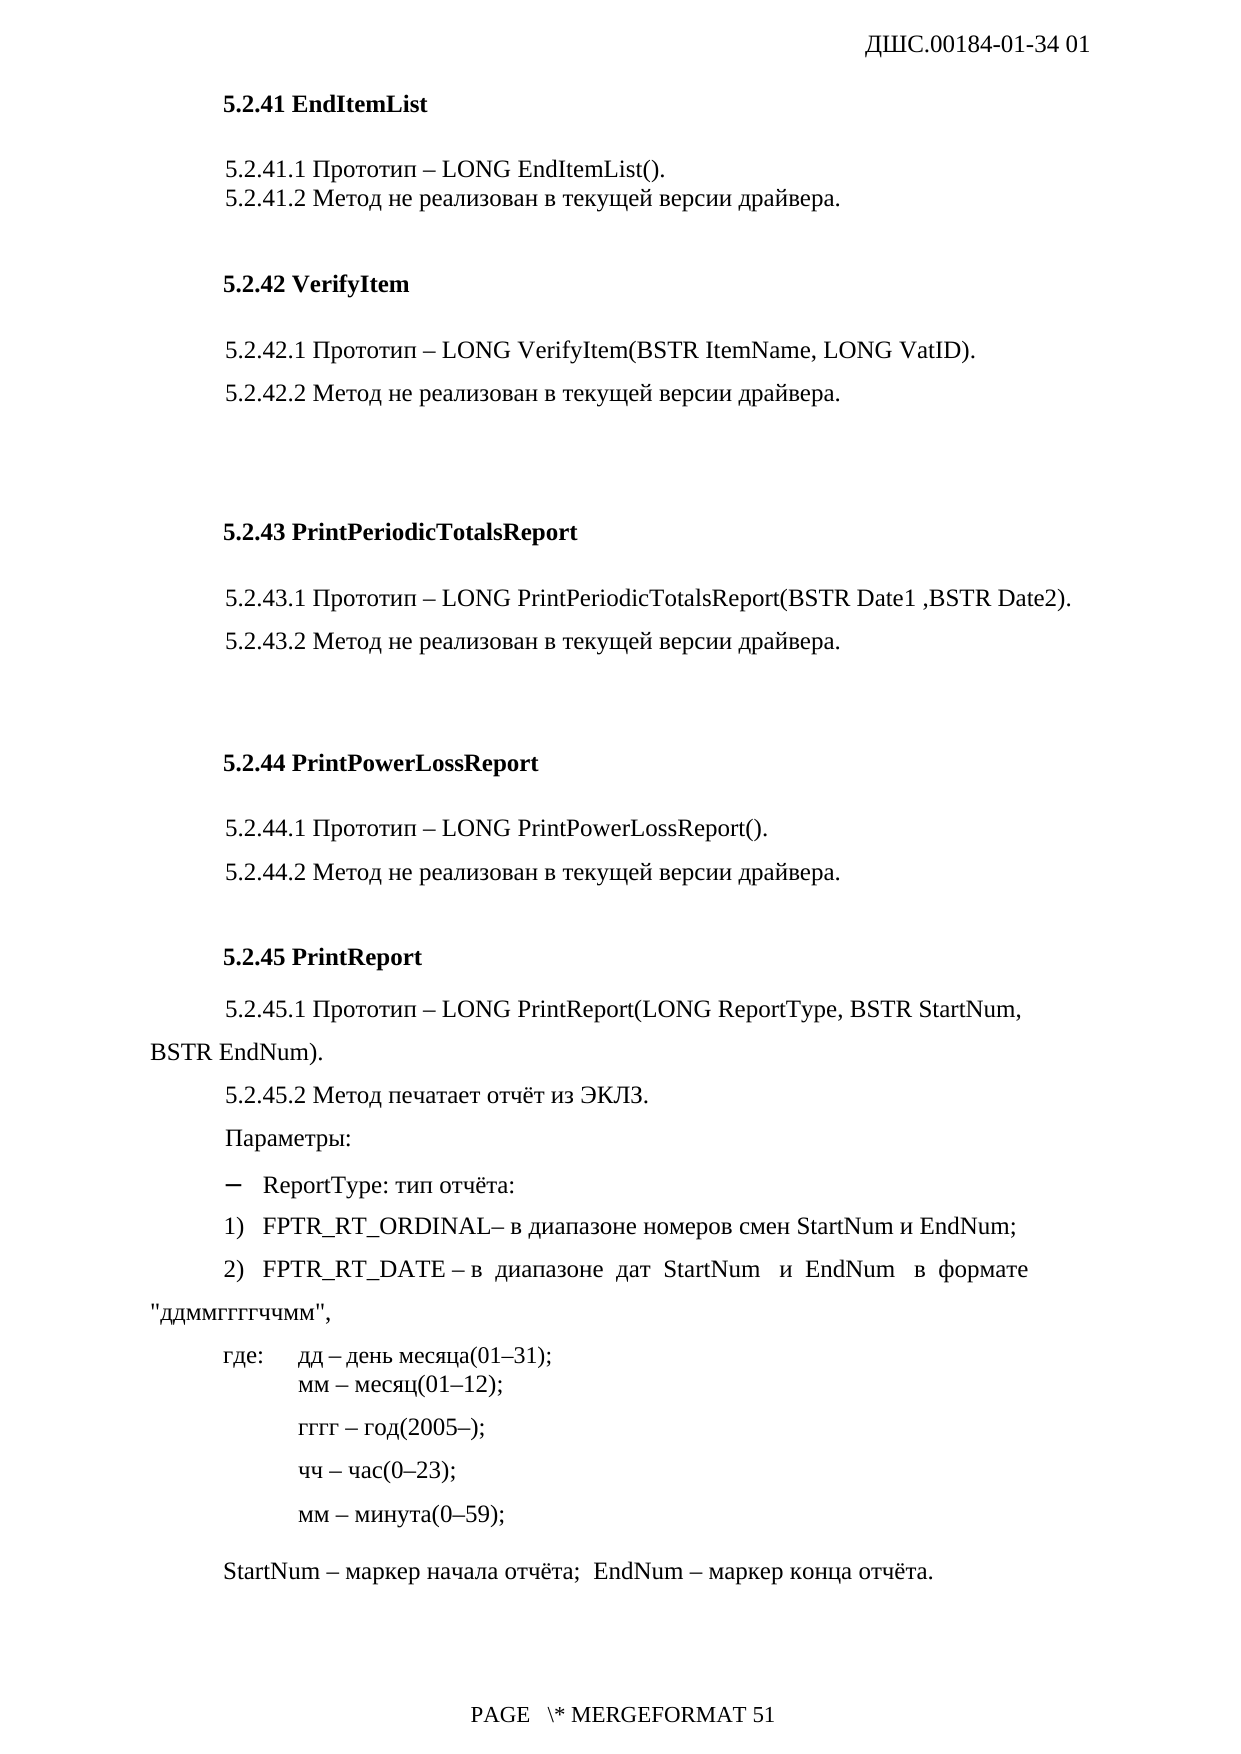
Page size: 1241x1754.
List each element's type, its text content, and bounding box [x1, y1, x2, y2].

text Параметры: [225, 1123, 1090, 1152]
text 5.2.41 EndItemList [223, 89, 1090, 117]
text гггг – год(2005–); [298, 1412, 1081, 1441]
text 5.2.44 PrintPowerLossReport [223, 748, 1090, 777]
list FPTR_RT_ORDINAL– в диапазоне номеров смен StartNum и EndNum; [223, 1211, 1090, 1240]
text 5.2.43.1 Прототип – LONG PrintPeriodicTotalsReport(BSTR Date1 ,BSTR Date2). [225, 583, 1090, 611]
text 5.2.42 VerifyItem [223, 269, 1090, 298]
text 5.2.43 PrintPeriodicTotalsReport [223, 517, 1090, 546]
text − ReportType: тип отчёта: [223, 1167, 1090, 1201]
text 5.2.43.2 Метод не реализован в текущей версии драйвера. [225, 626, 1090, 654]
text мм – месяц(01–12); [223, 1369, 1090, 1398]
text чч – час(0–23); [298, 1456, 1081, 1484]
text 5.2.42.2 Метод не реализован в текущей версии драйвера. [225, 378, 1090, 407]
list FPTR_RT_DATE – в диапазоне дат StartNum и EndNum в формате [223, 1254, 1090, 1283]
text 5.2.44.2 Метод не реализован в текущей версии драйвера. [225, 857, 1090, 885]
text 5.2.44.1 Прототип – LONG PrintPowerLossReport(). [225, 813, 1090, 842]
text мм – минута(0–59); [298, 1499, 1081, 1527]
text "ддммггггччмм", [150, 1297, 1090, 1326]
text 5.2.42.1 Прототип – LONG VerifyItem(BSTR ItemName, LONG VatID). [225, 335, 1090, 363]
text 5.2.41.2 Метод не реализован в текущей версии драйвера. [225, 183, 1090, 212]
text 5.2.41.1 Прототип – LONG EndItemList(). [225, 154, 1090, 183]
text где: дд – день месяца(01–31); [223, 1341, 1090, 1369]
text 5.2.45 PrintReport [223, 942, 1090, 971]
text StartNum – маркер начала отчёта; EndNum – маркер конца отчёта. [223, 1556, 1081, 1585]
text 5.2.45.2 Метод печатает отчёт из ЭКЛЗ. [225, 1080, 1090, 1109]
text 5.2.45.1 Прототип – LONG PrintReport(LONG ReportType, BSTR StartNum, BSTR EndNum). [150, 994, 1090, 1066]
